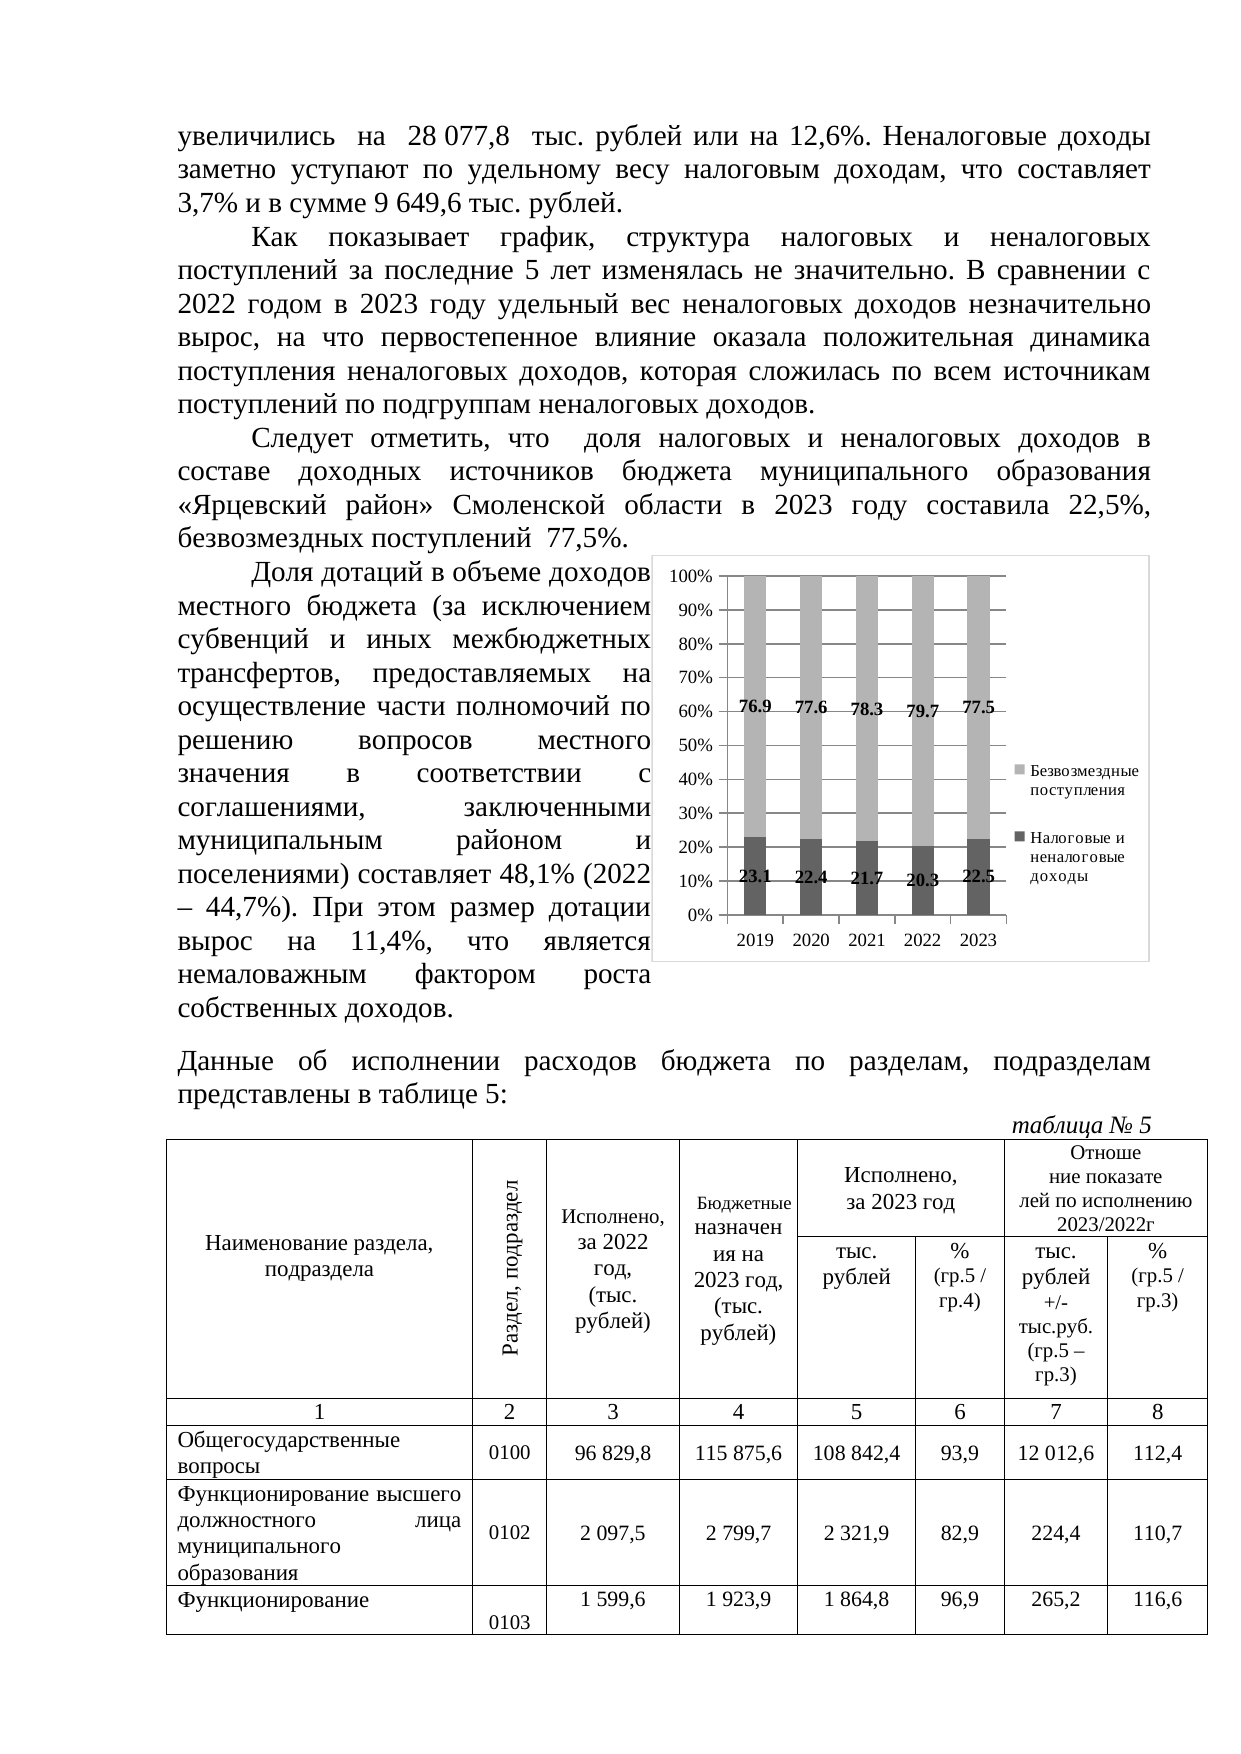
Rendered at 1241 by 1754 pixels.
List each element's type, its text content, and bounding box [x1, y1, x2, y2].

table_cell 265,2 [1005, 1586, 1107, 1634]
table_cell 0103 [473, 1586, 546, 1634]
table_cell 0102 [473, 1480, 546, 1585]
table_header Исполнено, за 2023 год [798, 1140, 1004, 1236]
table_cell 2 [473, 1399, 546, 1425]
table_cell тыс. рублей [798, 1237, 915, 1397]
table_cell 1 599,6 [547, 1586, 679, 1634]
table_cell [167, 1586, 472, 1634]
table_cell 2 321,9 [798, 1480, 915, 1585]
table_cell 2 097,5 [547, 1480, 679, 1585]
table_cell 12 012,6 [1005, 1426, 1107, 1478]
table_header Исполнено, за 2022 год, (тыс. рублей) [547, 1140, 679, 1397]
table_header Бюджетные назначения на 2023 год, (тыс. рублей) [680, 1140, 797, 1397]
text Как показывает график, структура налоговых и неналоговых поступлений за последние 5 лет изменялась не значительно. В сравнении с 2022 годом в 2023 году удельный вес неналоговых доходов незначительно вырос, на что первостепенное влияние оказала положительная динамика поступления неналоговых доходов, которая сложилась по всем источникам поступлений по подгруппам неналоговых доходов. [177, 219, 1152, 420]
table_header Отноше ние показате лей по исполнению 2023/2022г [1005, 1140, 1207, 1236]
table_cell 1 864,8 [798, 1586, 915, 1634]
table_header Наименование раздела, подраздела [167, 1140, 472, 1397]
table_cell 5 [798, 1399, 915, 1425]
table_cell 1 923,9 [680, 1586, 797, 1634]
table_cell 7 [1005, 1399, 1107, 1425]
table_cell % (гр.5 / гр.3) [1108, 1237, 1207, 1397]
text таблица № 5 [177, 1110, 1152, 1139]
table_cell 4 [680, 1399, 797, 1425]
table_cell 3 [547, 1399, 679, 1425]
table_cell 0100 [473, 1426, 546, 1478]
text Данные об исполнении расходов бюджета по разделам, подразделам представлены в таблице 5: [177, 1043, 1152, 1110]
table_cell Общегосударственные вопросы [167, 1426, 472, 1478]
text Следует отметить, что доля налоговых и неналоговых доходов в составе доходных источников бюджета муниципального образования «Ярцевcкий район» Смоленской области в 2023 году составила 22,5%, безвозмездных поступлений 77,5%. [177, 420, 1152, 554]
table_cell 112,4 [1108, 1426, 1207, 1478]
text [177, 118, 1152, 219]
table_cell 82,9 [916, 1480, 1004, 1585]
table_cell Функционирование высшего должностного лица муниципального образования [167, 1480, 472, 1585]
table_cell % (гр.5 / гр.4) [916, 1237, 1004, 1397]
table_cell 224,4 [1005, 1480, 1107, 1585]
table_cell 93,9 [916, 1426, 1004, 1478]
table_header Раздел, подраздел [473, 1140, 546, 1397]
table_cell 115 875,6 [680, 1426, 797, 1478]
table_cell 2 799,7 [680, 1480, 797, 1585]
table_cell 6 [916, 1399, 1004, 1425]
table_cell 1 [167, 1399, 472, 1425]
table_cell 108 842,4 [798, 1426, 915, 1478]
table_cell тыс. рублей +/- тыс.руб. (гр.5 – гр.3) [1005, 1237, 1107, 1397]
text Доля дотаций в объеме доходов местного бюджета (за исключением субвенций и иных межбюджетных трансфертов, предоставляемых на осуществление части полномочий по решению вопросов местного значения в соответствии с соглашениями, заключенными муниципальным районом и поселениями) составляет 48,1% (2022 – 44,7%). При этом размер дотации вырос на 11,4%, что является немаловажным фактором роста собственных доходов. [177, 554, 1152, 1024]
table_cell 116,6 [1108, 1586, 1207, 1634]
table_cell 8 [1108, 1399, 1207, 1425]
table_cell 110,7 [1108, 1480, 1207, 1585]
table_cell 96 829,8 [547, 1426, 679, 1478]
table_cell 96,9 [916, 1586, 1004, 1634]
